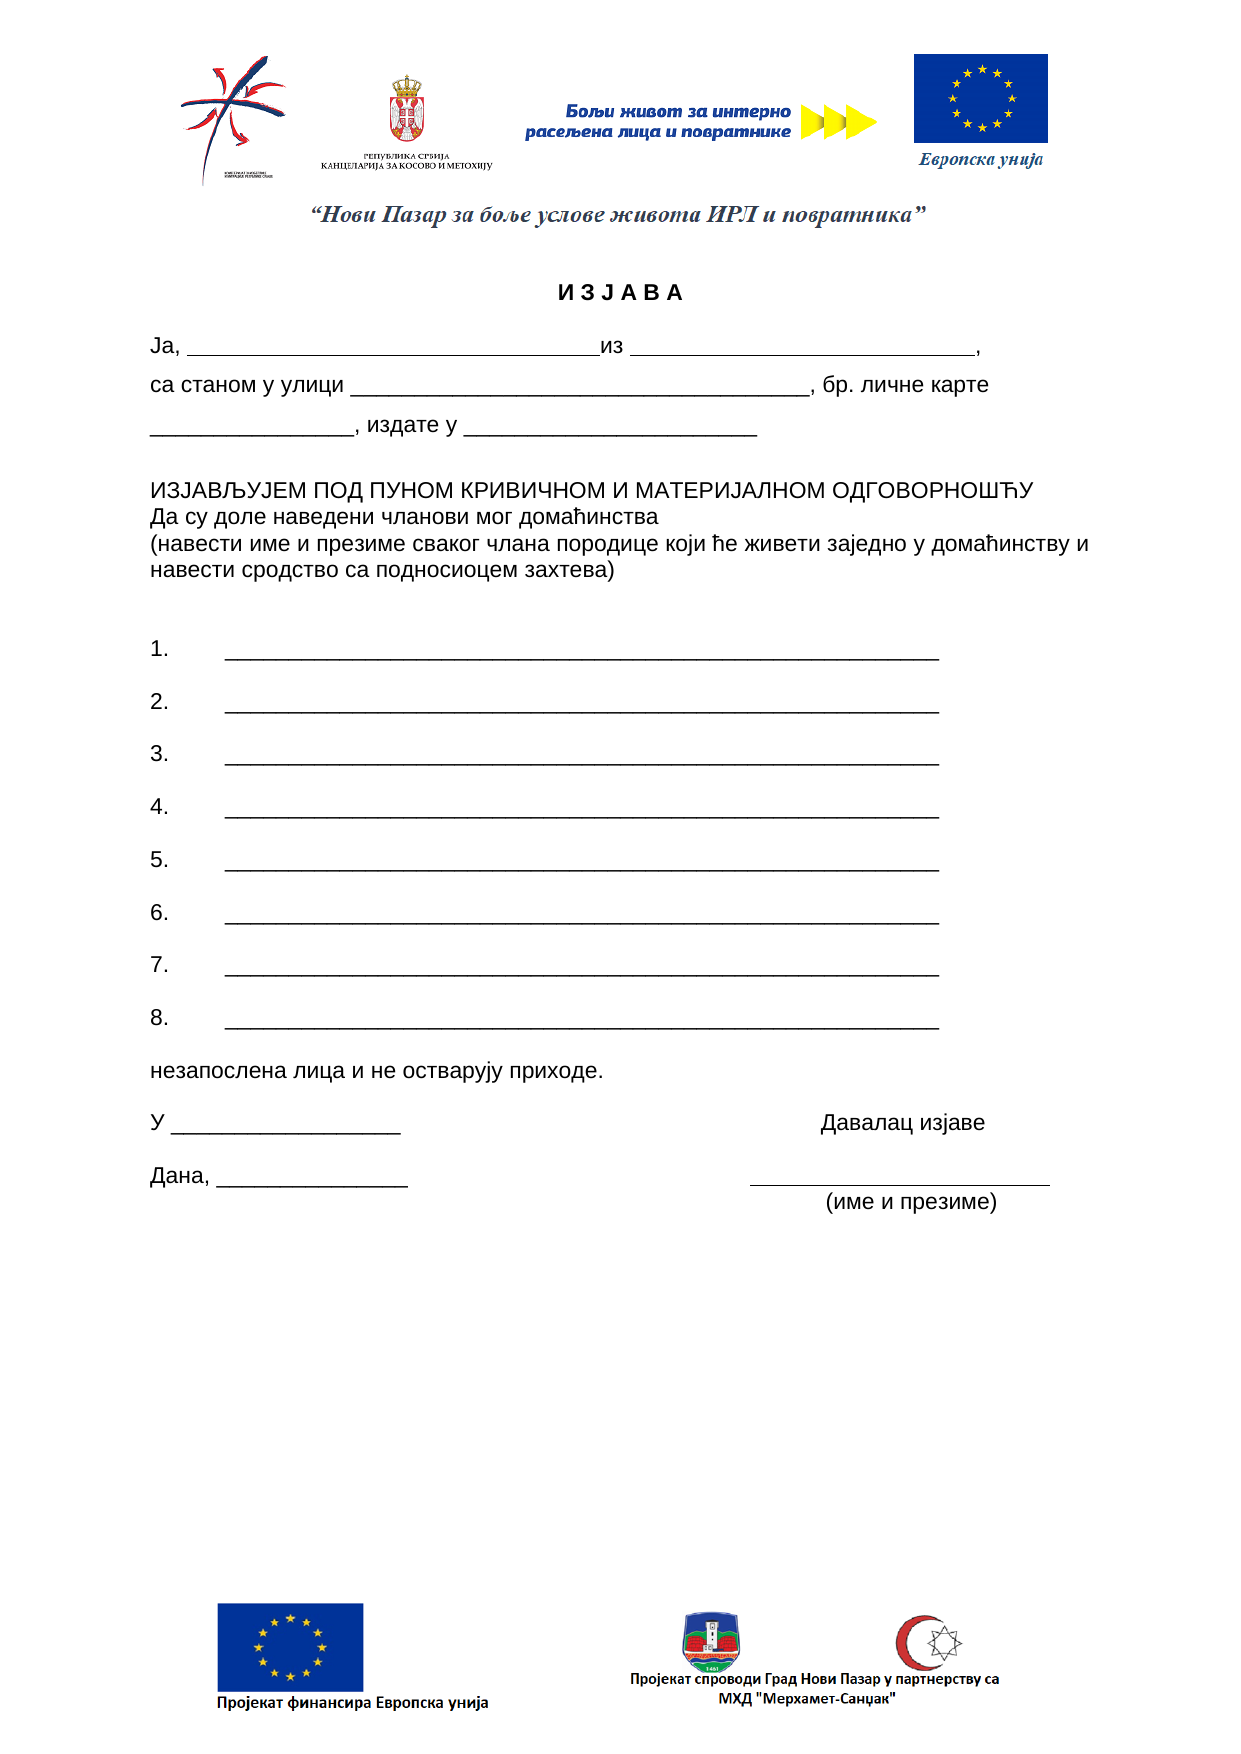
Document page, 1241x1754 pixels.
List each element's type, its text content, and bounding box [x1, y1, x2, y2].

text са станом у улици ____________________________________, бр. личне карте ________________, издате у _______________________ [150, 371, 1090, 437]
text 2. ________________________________________________________ [150, 688, 1090, 714]
picture [150, 42, 1091, 232]
text Да су доле наведени чланови мог домаћинства [150, 503, 1090, 529]
picture [150, 1601, 1091, 1716]
text незапослена лица и не остварују приходе. [150, 1057, 1090, 1083]
text У __________________ Давалац изјаве [150, 1109, 1090, 1136]
text 3. ________________________________________________________ [150, 740, 1090, 767]
text 7. ________________________________________________________ [150, 951, 1090, 977]
text Ја, из , [150, 332, 1090, 358]
text И З Ј А В А [150, 279, 1090, 306]
text 6. ________________________________________________________ [150, 898, 1090, 925]
text ИЗЈАВЉУЈЕМ ПОД ПУНОМ КРИВИЧНОМ И МАТЕРИЈАЛНОМ ОДГОВОРНОШЋУ [150, 477, 1090, 503]
text (навести име и презиме сваког члана породице који ће живети заједно у домаћинству и навести сродство са подносиоцем захтева) [150, 529, 1090, 582]
text (име и презиме) [150, 1188, 1090, 1215]
text 4. ________________________________________________________ [150, 793, 1090, 819]
text Дана, _______________ [150, 1162, 1090, 1188]
text 1. ________________________________________________________ [150, 635, 1090, 661]
text 5. ________________________________________________________ [150, 846, 1090, 872]
text 8. ________________________________________________________ [150, 1004, 1090, 1030]
